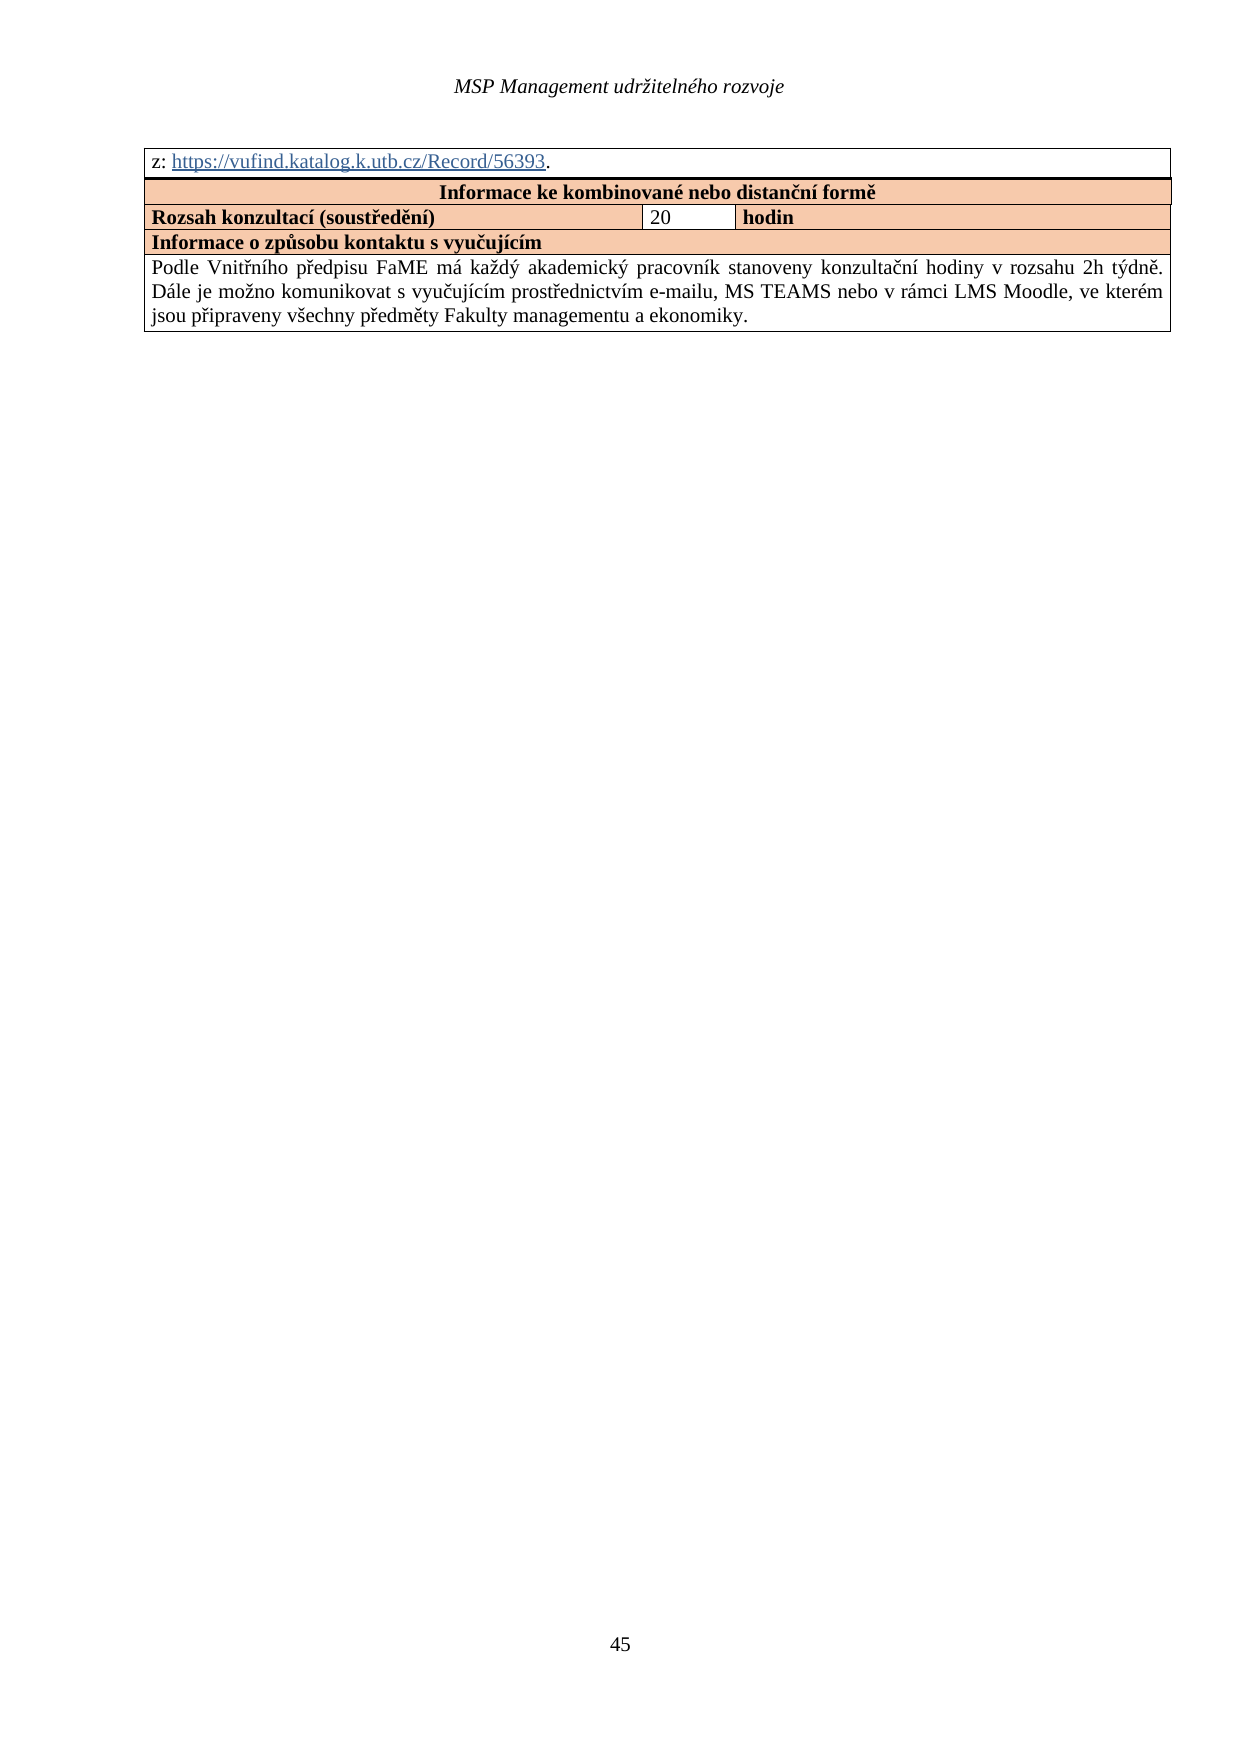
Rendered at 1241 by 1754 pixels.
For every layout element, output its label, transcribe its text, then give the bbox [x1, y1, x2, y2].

table_cell hodin [736, 205, 1170, 229]
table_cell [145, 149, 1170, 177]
table_cell Rozsah konzultací (soustředění) [145, 205, 642, 229]
table_cell Podle Vnitřního předpisu FaME má každý akademický pracovník stanoveny konzultační hodiny v rozsahu 2h týdně. Dále je možno komunikovat s vyučujícím prostřednictvím e-mailu, MS TEAMS nebo v rámci LMS Moodle, ve kterém jsou připraveny všechny předměty Fakulty managementu a ekonomiky. [145, 255, 1170, 331]
table_cell 20 [643, 205, 735, 229]
table_cell Informace o způsobu kontaktu s vyučujícím [145, 230, 1170, 254]
table_cell Informace ke kombinované nebo distanční formě [145, 180, 1171, 204]
